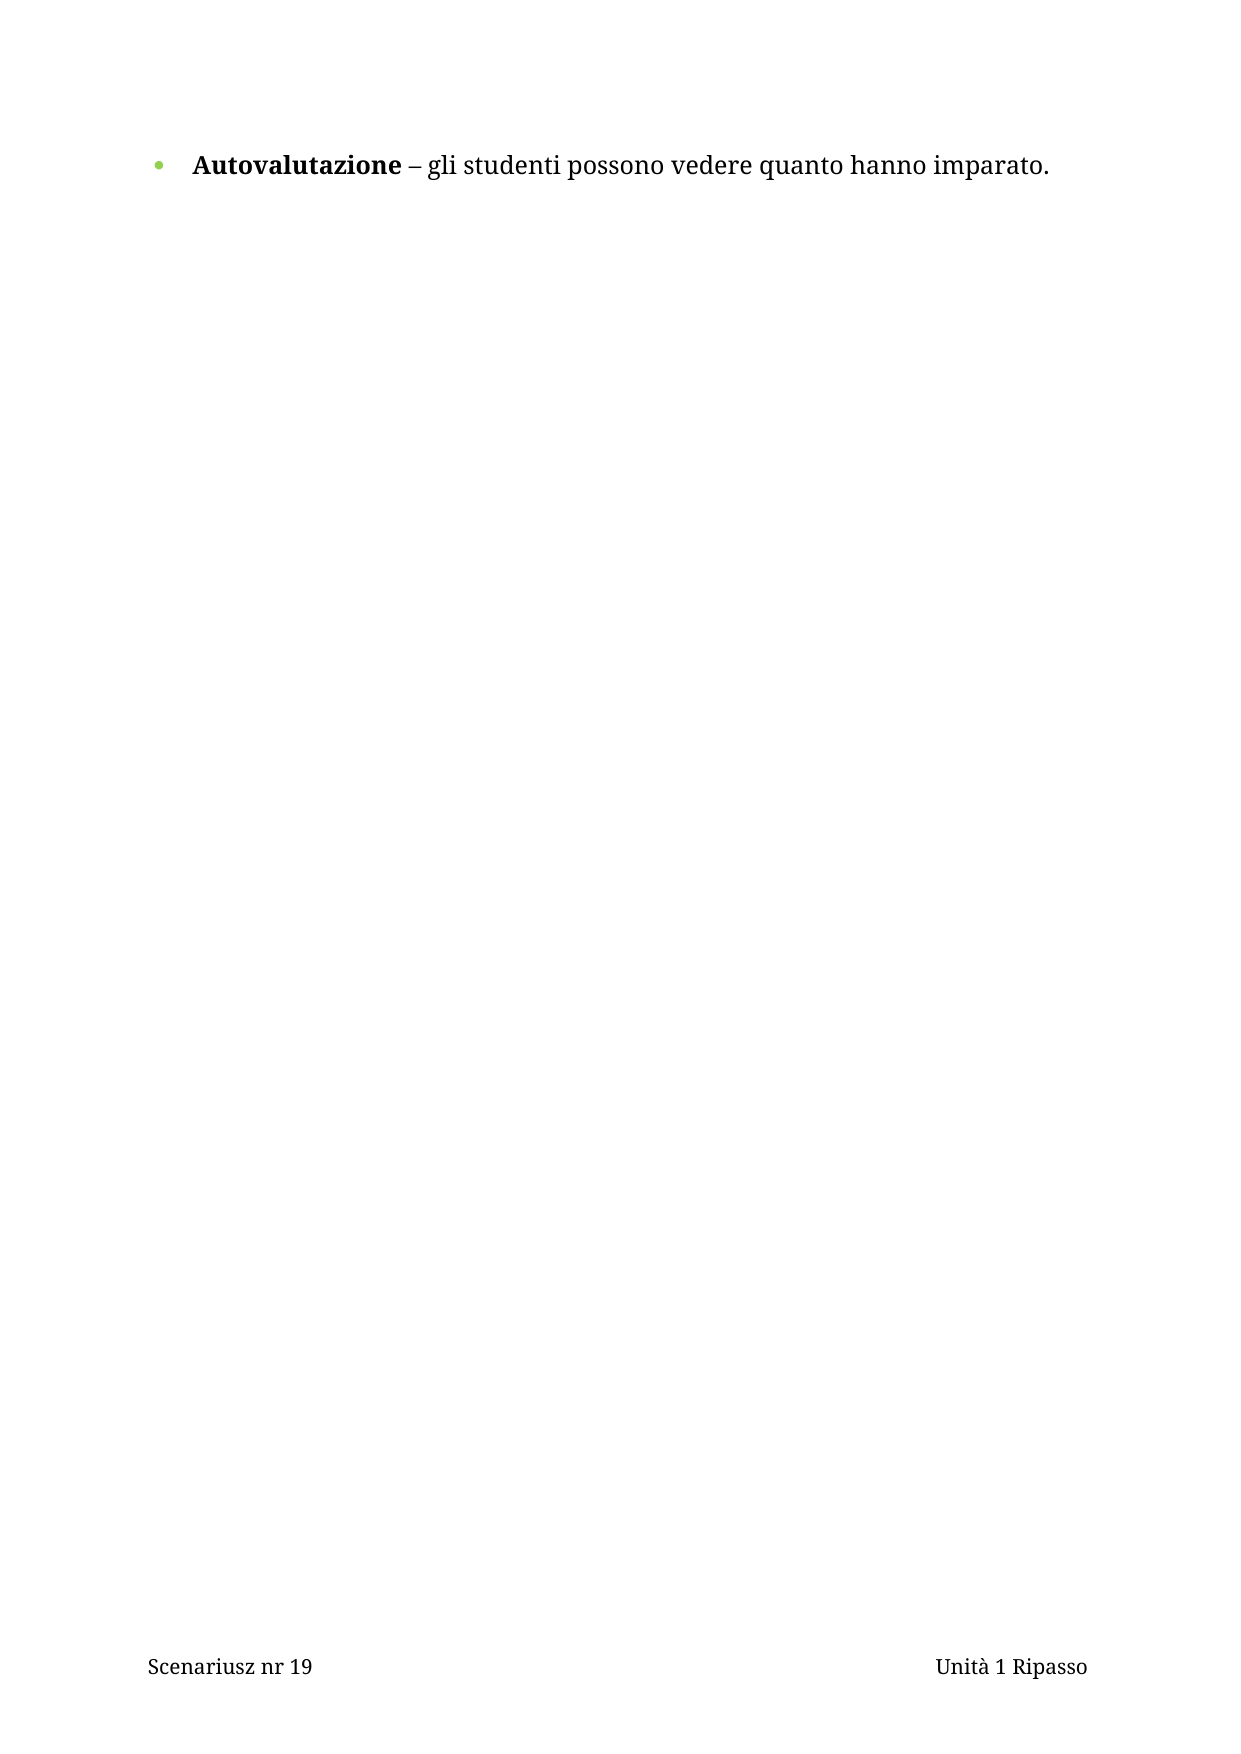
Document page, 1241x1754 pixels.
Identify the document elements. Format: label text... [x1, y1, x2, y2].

list Autovalutazione – gli studenti possono vedere quanto hanno imparato. [154, 148, 1093, 182]
